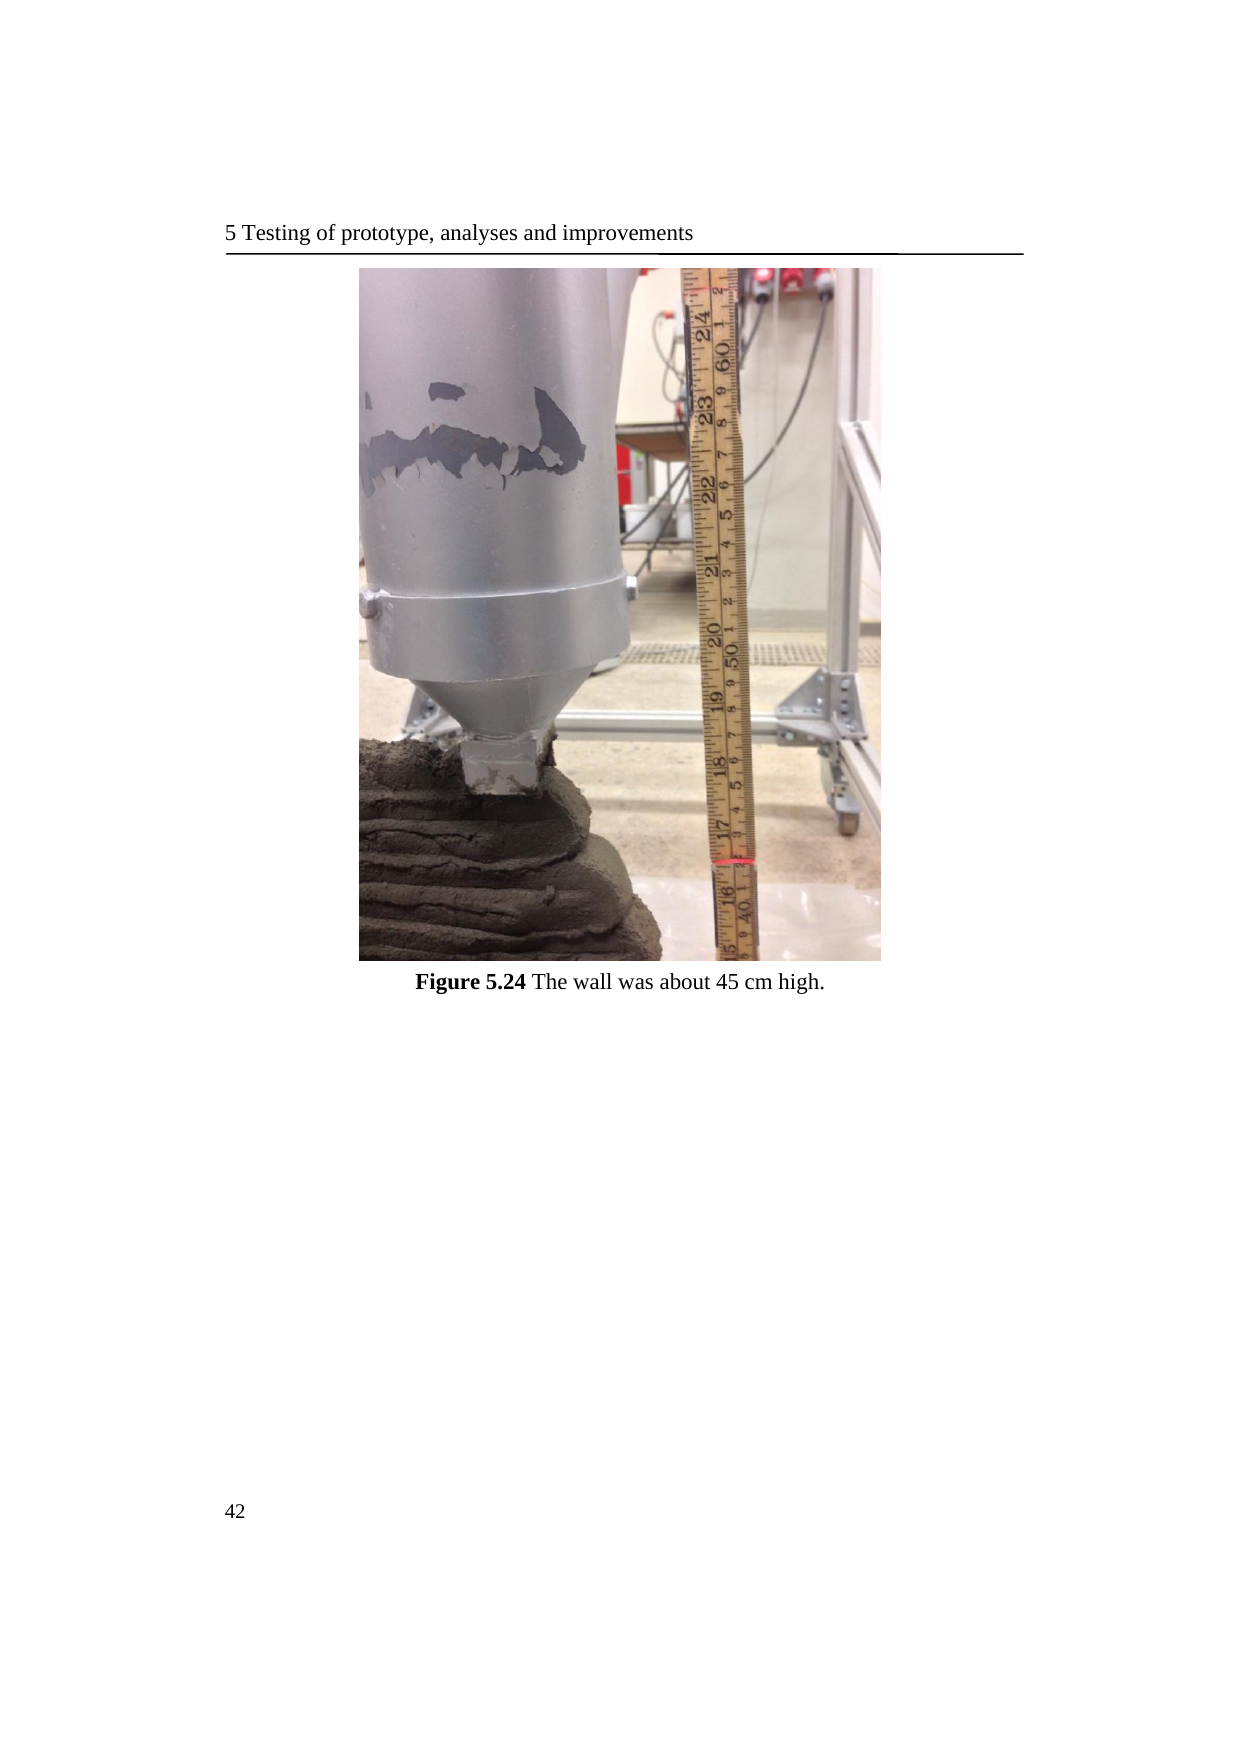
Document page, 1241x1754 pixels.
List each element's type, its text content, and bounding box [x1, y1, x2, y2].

text Figure 5.24 The wall was about 45 cm high. [224, 961, 1016, 994]
picture [359, 268, 881, 961]
